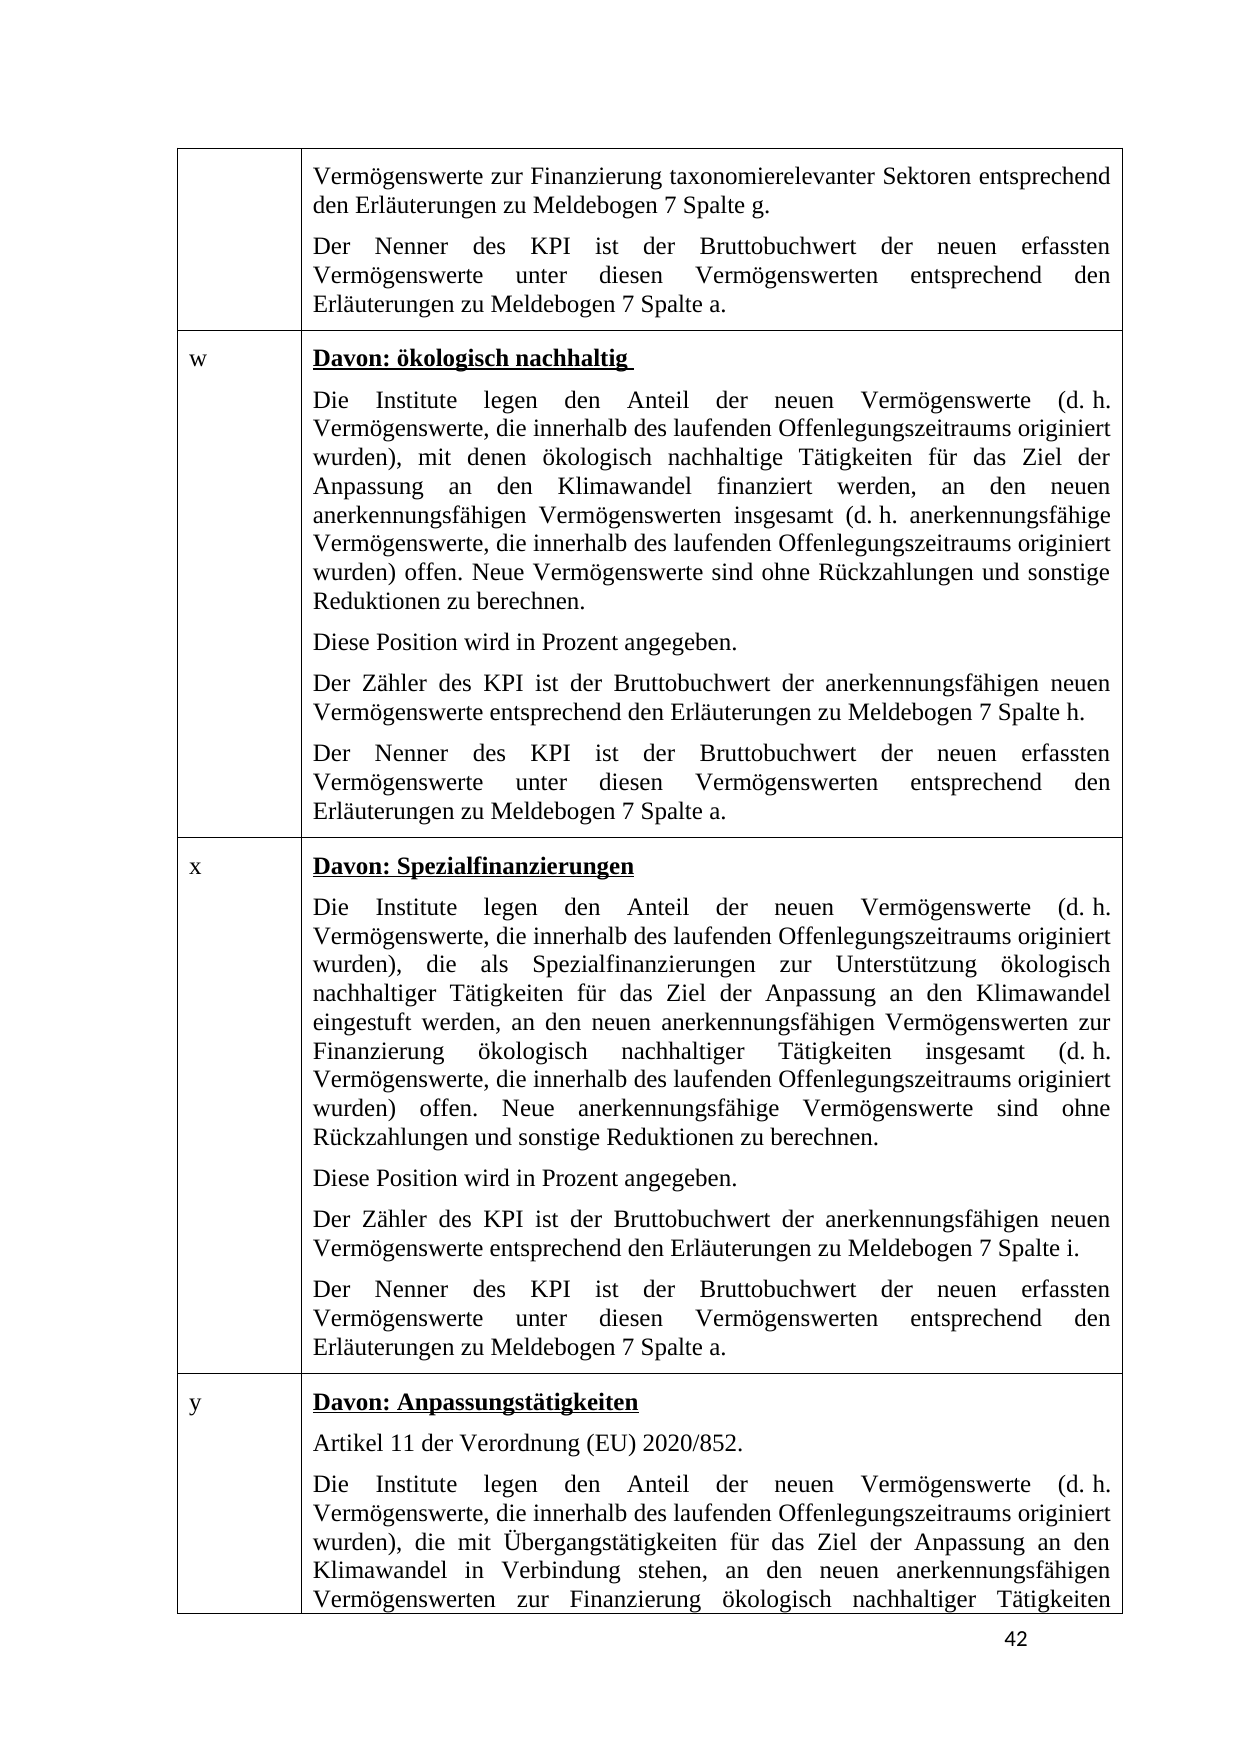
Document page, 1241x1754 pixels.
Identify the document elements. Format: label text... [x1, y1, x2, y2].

table_cell Davon: ökologisch nachhaltig Die Institute legen den Anteil der neuen Vermögenswerte (d. h. Vermögenswerte, die innerhalb des laufenden Offenlegungszeitraums originiert wurden), mit denen ökologisch nachhaltige Tätigkeiten für das Ziel der Anpassung an den Klimawandel finanziert werden, an den neuen anerkennungsfähigen Vermögenswerten insgesamt (d. h. anerkennungsfähige Vermögenswerte, die innerhalb des laufenden Offenlegungszeitraums originiert wurden) offen. Neue Vermögenswerte sind ohne Rückzahlungen und sonstige Reduktionen zu berechnen. Diese Position wird in Prozent angegeben. Der Zähler des KPI ist der Bruttobuchwert der anerkennungsfähigen neuen Vermögenswerte entsprechend den Erläuterungen zu Meldebogen 7 Spalte h. Der Nenner des KPI ist der Bruttobuchwert der neuen erfassten Vermögenswerte unter diesen Vermögenswerten entsprechend den Erläuterungen zu Meldebogen 7 Spalte a. [302, 331, 1122, 837]
table_cell w [178, 331, 301, 837]
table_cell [302, 1374, 1122, 1613]
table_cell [302, 149, 1122, 330]
table_cell y [178, 1374, 301, 1613]
table_cell v [178, 149, 301, 330]
table_cell Davon: Spezialfinanzierungen Die Institute legen den Anteil der neuen Vermögenswerte (d. h. Vermögenswerte, die innerhalb des laufenden Offenlegungszeitraums originiert wurden), die als Spezialfinanzierungen zur Unterstützung ökologisch nachhaltiger Tätigkeiten für das Ziel der Anpassung an den Klimawandel eingestuft werden, an den neuen anerkennungsfähigen Vermögenswerten zur Finanzierung ökologisch nachhaltiger Tätigkeiten insgesamt (d. h. Vermögenswerte, die innerhalb des laufenden Offenlegungszeitraums originiert wurden) offen. Neue anerkennungsfähige Vermögenswerte sind ohne Rückzahlungen und sonstige Reduktionen zu berechnen. Diese Position wird in Prozent angegeben. Der Zähler des KPI ist der Bruttobuchwert der anerkennungsfähigen neuen Vermögenswerte entsprechend den Erläuterungen zu Meldebogen 7 Spalte i. Der Nenner des KPI ist der Bruttobuchwert der neuen erfassten Vermögenswerte unter diesen Vermögenswerten entsprechend den Erläuterungen zu Meldebogen 7 Spalte a. [302, 838, 1122, 1373]
table_cell x [178, 838, 301, 1373]
